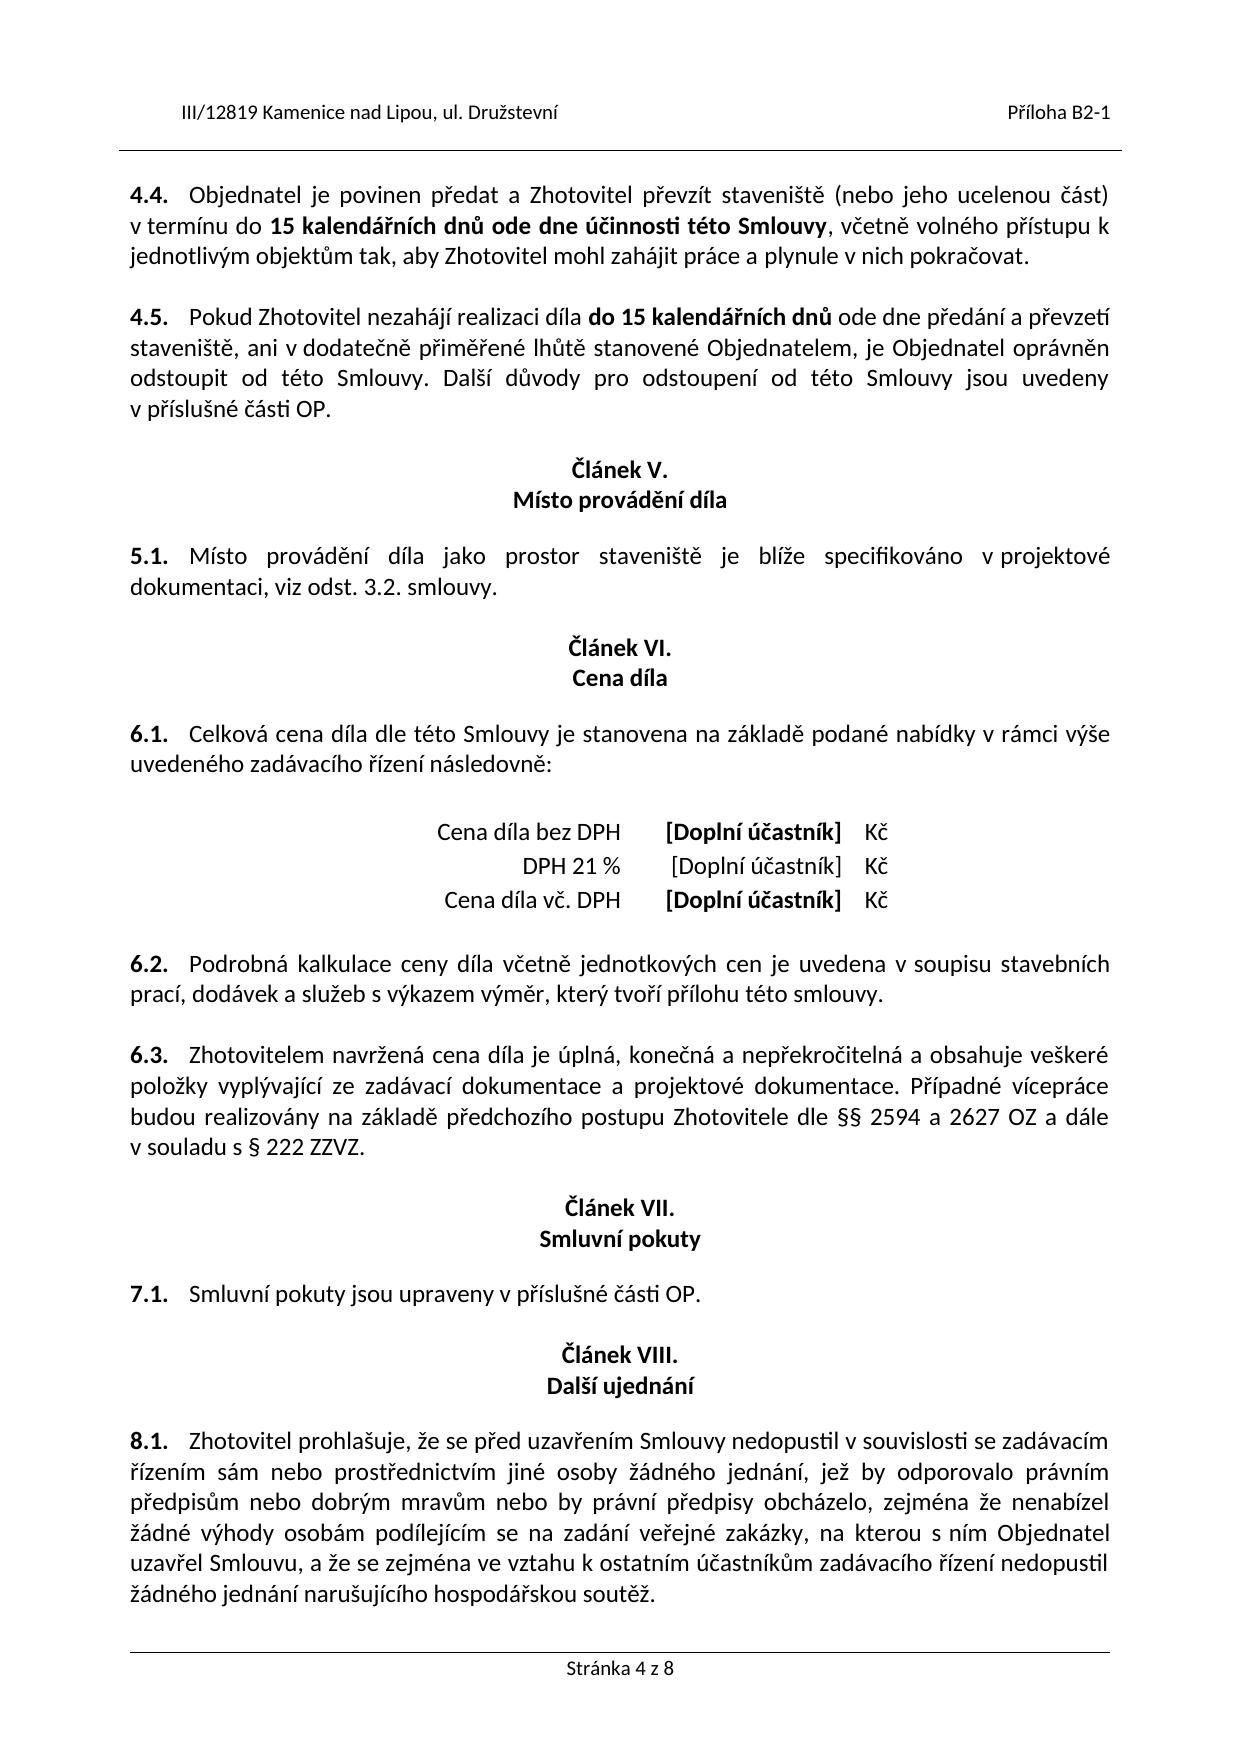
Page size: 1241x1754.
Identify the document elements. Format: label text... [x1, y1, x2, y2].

subtitle Článek VIII. [130, 1339, 1110, 1370]
subtitle Další ujednání [130, 1370, 1110, 1400]
subtitle Článek V. [130, 454, 1110, 485]
table_header Kč [853, 804, 1031, 850]
subtitle Smluvní pokuty [130, 1223, 1110, 1253]
list Objednatel je povinen předat a Zhotovitel převzít staveniště (nebo jeho ucelenou část) v termínu do 15 kalendářních dnů ode dne účinnosti této Smlouvy, včetně volného přístupu k jednotlivým objektům tak, aby Zhotovitel mohl zahájit práce a plynule v nich pokračovat. [130, 179, 1110, 271]
table_cell Kč [853, 850, 1031, 884]
subtitle Cena díla [130, 662, 1110, 693]
table_header Cena díla bez DPH [159, 804, 632, 850]
table_cell DPH 21 % [159, 850, 632, 884]
list Celková cena díla dle této Smlouvy je stanovena na základě podané nabídky v rámci výše uvedeného zadávacího řízení následovně: [130, 718, 1110, 779]
table_header [Doplní účastník] [632, 804, 853, 850]
subtitle Článek VII. [130, 1192, 1110, 1223]
table_cell Kč [853, 884, 1031, 918]
list Pokud Zhotovitel nezahájí realizaci díla do 15 kalendářních dnů ode dne předání a převzetí staveniště, ani v dodatečně přiměřené lhůtě stanovené Objednatelem, je Objednatel oprávněn odstoupit od této Smlouvy. Další důvody pro odstoupení od této Smlouvy jsou uvedeny v příslušné části OP. [130, 302, 1110, 424]
table_cell [Doplní účastník] [632, 850, 853, 884]
table_cell Cena díla vč. DPH [159, 884, 632, 918]
text Článek VI. [130, 632, 1110, 662]
list Podrobná kalkulace ceny díla včetně jednotkových cen je uvedena v soupisu stavebních prací, dodávek a služeb s výkazem výměr, který tvoří přílohu této smlouvy. [130, 948, 1110, 1009]
table_cell [Doplní účastník] [632, 884, 853, 918]
list Smluvní pokuty jsou upraveny v příslušné části OP. [130, 1278, 1110, 1309]
list Zhotovitel prohlašuje, že se před uzavřením Smlouvy nedopustil v souvislosti se zadávacím řízením sám nebo prostřednictvím jiné osoby žádného jednání, jež by odporovalo právním předpisům nebo dobrým mravům nebo by právní předpisy obcházelo, zejména že nenabízel žádné výhody osobám podílejícím se na zadání veřejné zakázky, na kterou s ním Objednatel uzavřel Smlouvu, a že se zejména ve vztahu k ostatním účastníkům zadávacího řízení nedopustil žádného jednání narušujícího hospodářskou soutěž. [130, 1425, 1110, 1608]
subtitle Místo provádění díla [130, 485, 1110, 515]
list Zhotovitelem navržená cena díla je úplná, konečná a nepřekročitelná a obsahuje veškeré položky vyplývající ze zadávací dokumentace a projektové dokumentace. Případné vícepráce budou realizovány na základě předchozího postupu Zhotovitele dle §§ 2594 a 2627 OZ a dále v souladu s § 222 ZZVZ. [130, 1040, 1110, 1162]
list Místo provádění díla jako prostor staveniště je blíže specifikováno v projektové dokumentaci, viz odst. 3.2. smlouvy. [130, 540, 1110, 601]
